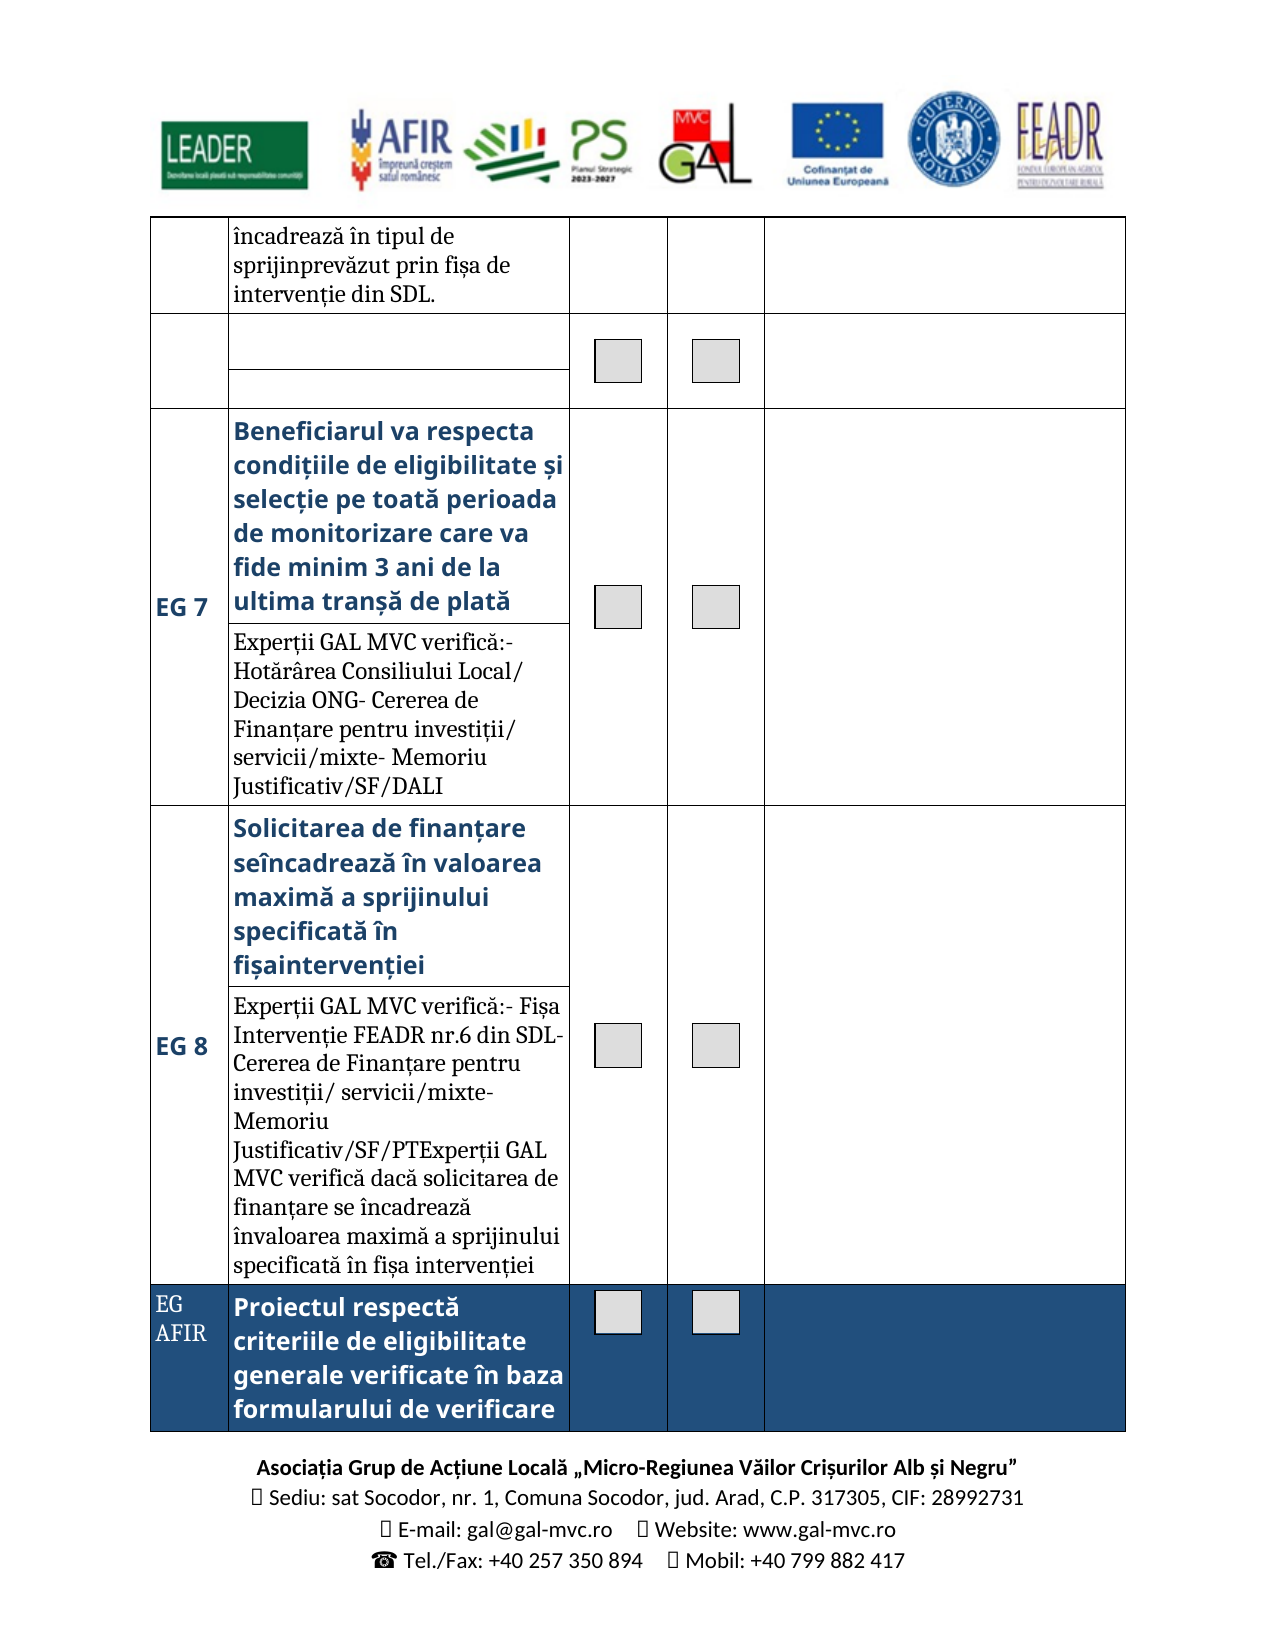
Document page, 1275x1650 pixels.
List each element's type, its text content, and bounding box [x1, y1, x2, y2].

table_cell [765, 409, 1125, 805]
table_cell [668, 1285, 764, 1431]
table_cell [765, 314, 1125, 408]
table_cell [570, 806, 667, 1284]
table_cell Experții GAL MVC verifică:- Hotărârea Consiliului Local/ Decizia ONG- Cererea de Finanțare pentru investiții/ servicii/mixte- Memoriu Justificativ/SF/DALI [229, 624, 569, 805]
table_cell [229, 370, 569, 408]
table_cell [765, 806, 1125, 1284]
table_cell [668, 314, 764, 408]
table_cell EG 8 [151, 806, 228, 1284]
table_cell [570, 314, 667, 408]
table_cell [570, 409, 667, 805]
table_cell [151, 314, 228, 408]
table_cell Beneficiarul va respecta condițiile de eligibilitate și selecție pe toată perioada de monitorizare care va fide minim 3 ani de la ultima tranșă de plată [229, 409, 569, 622]
table_cell [229, 314, 569, 369]
picture [150, 75, 1125, 216]
table_cell Proiectul respectă criteriile de eligibilitate generale verificate în baza formularului de verificare specific din procedura AFIR [229, 1285, 569, 1431]
table_cell [570, 1285, 667, 1431]
table_cell EG 7 [151, 409, 228, 805]
table_cell Experții GAL MVC verifică:- Fișa Intervenție FEADR nr.6 din SDL- Cererea de Finanțare pentru investiții/ servicii/mixte- Memoriu Justificativ/SF/PTExperții GAL MVC verifică dacă solicitarea de finanțare se încadrează învaloarea maximă a sprijinului specificată în fișa intervenției [229, 987, 569, 1284]
table_cell [668, 409, 764, 805]
table_cell [765, 1285, 1125, 1431]
table_cell [668, 806, 764, 1284]
table_cell EG AFIR [151, 1285, 228, 1431]
table_cell Solicitarea de finanțare seîncadrează în valoarea maximă a sprijinului specificată în fișaintervenției [229, 806, 569, 986]
